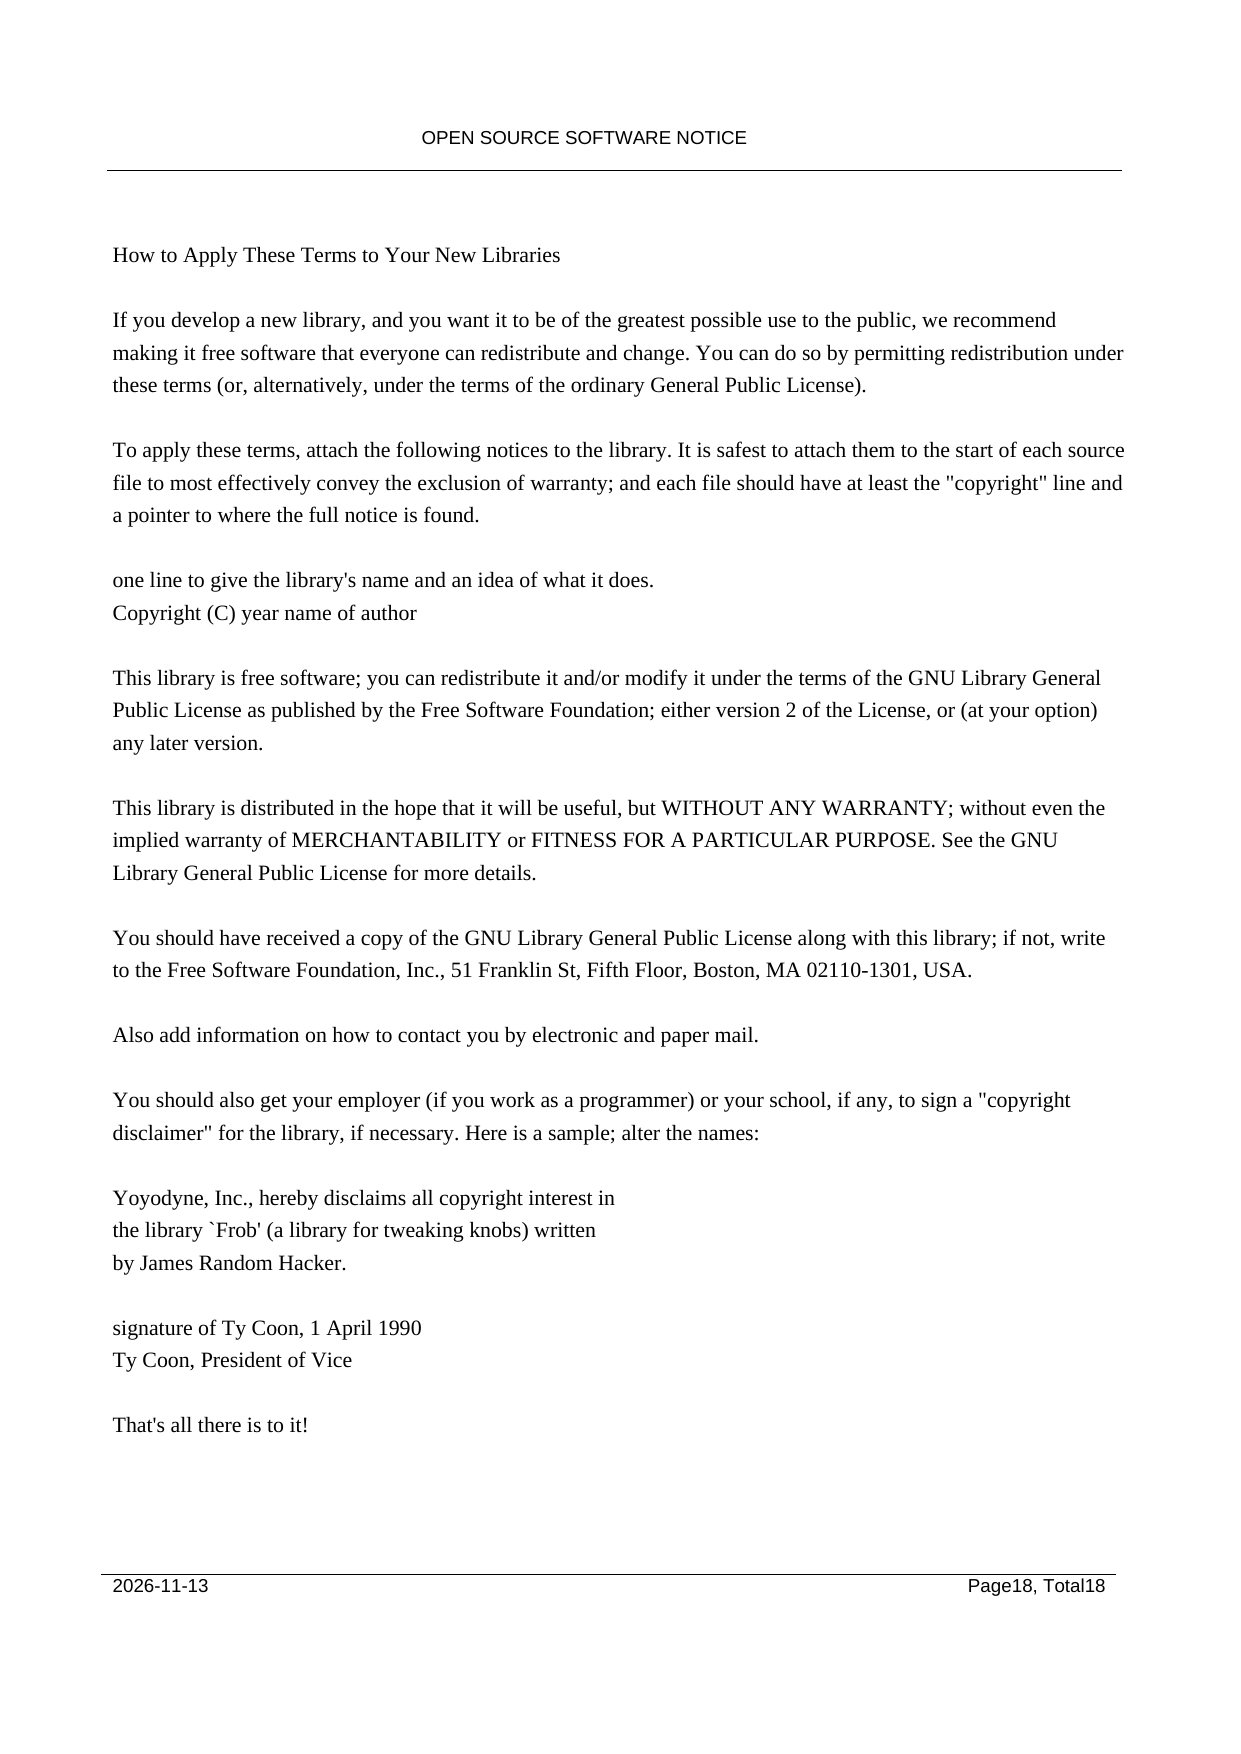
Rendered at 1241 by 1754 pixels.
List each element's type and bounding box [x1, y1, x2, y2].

text [112, 206, 1128, 1441]
